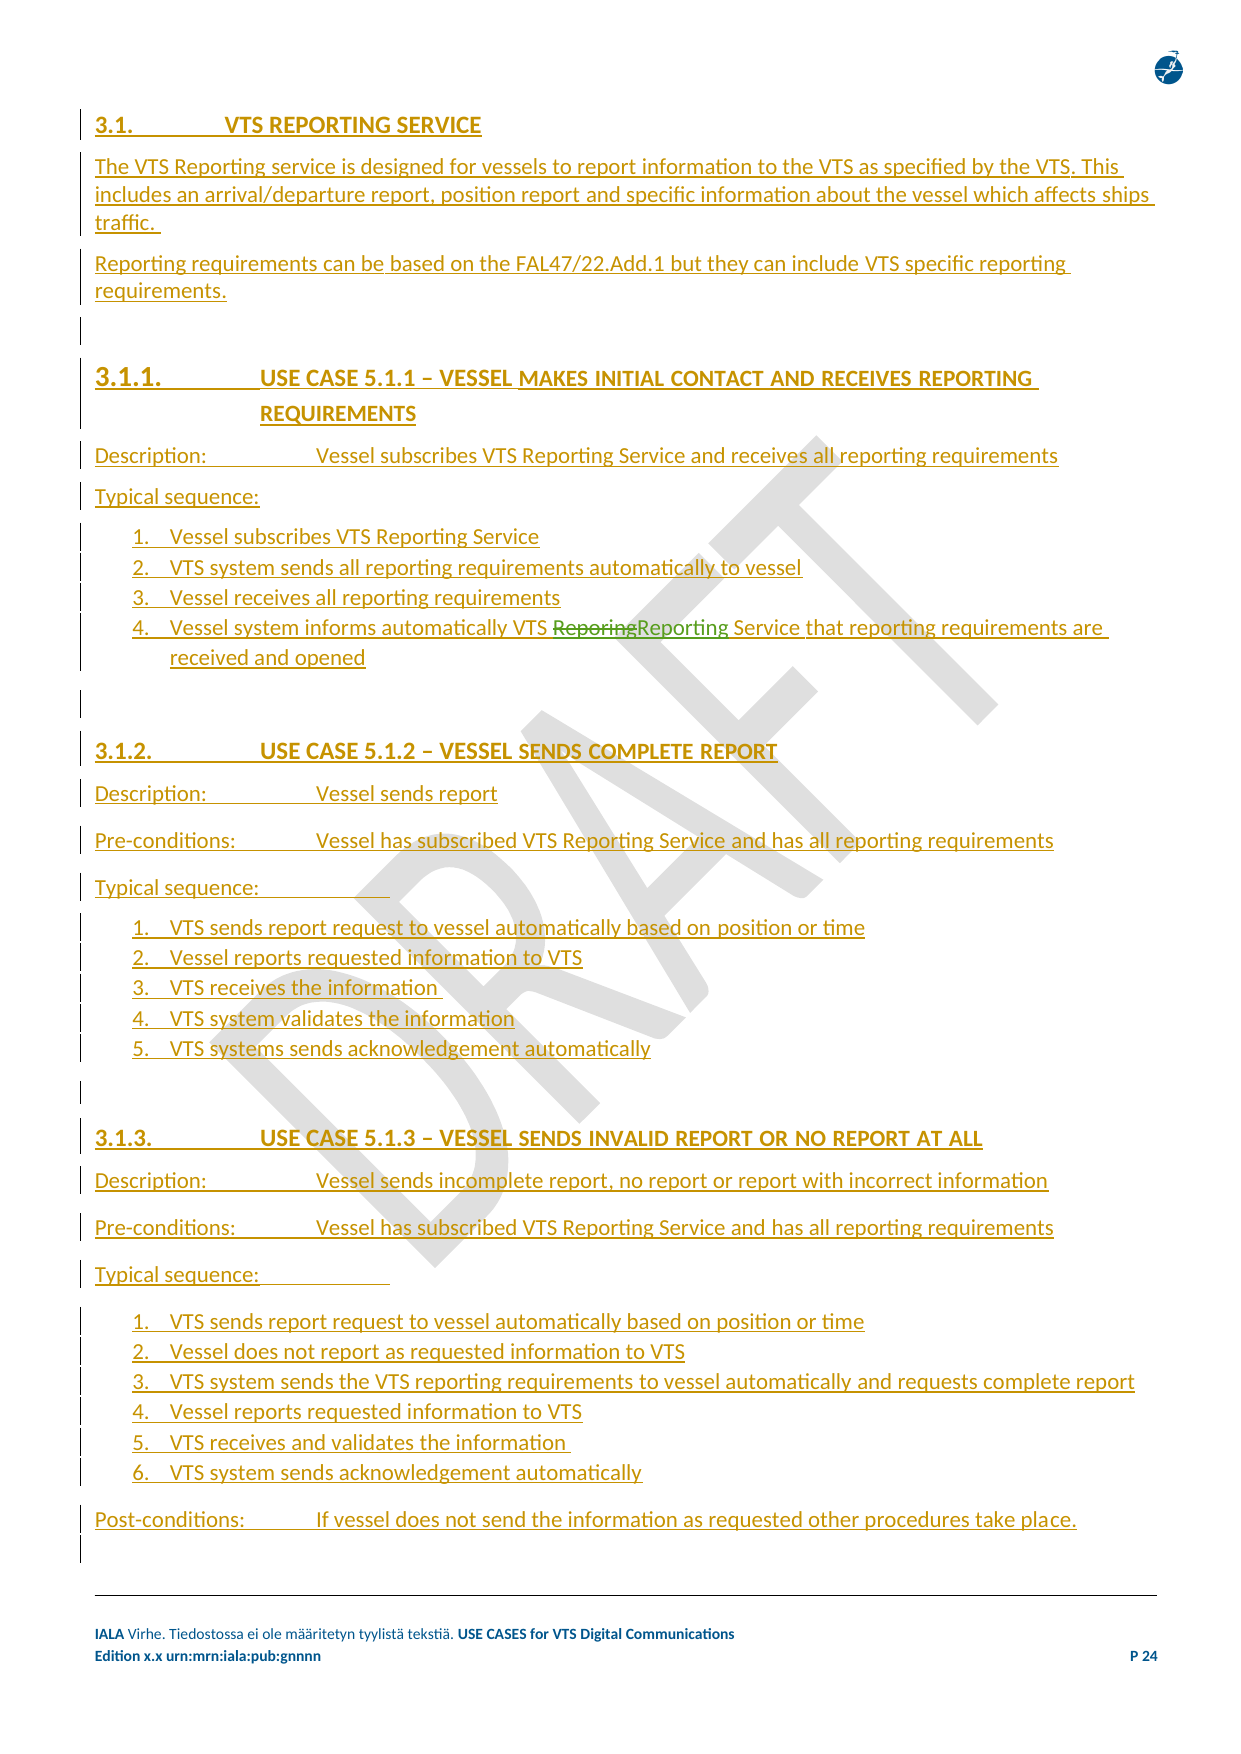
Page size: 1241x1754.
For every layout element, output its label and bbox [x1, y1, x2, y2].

picture [1123, 0, 1241, 119]
